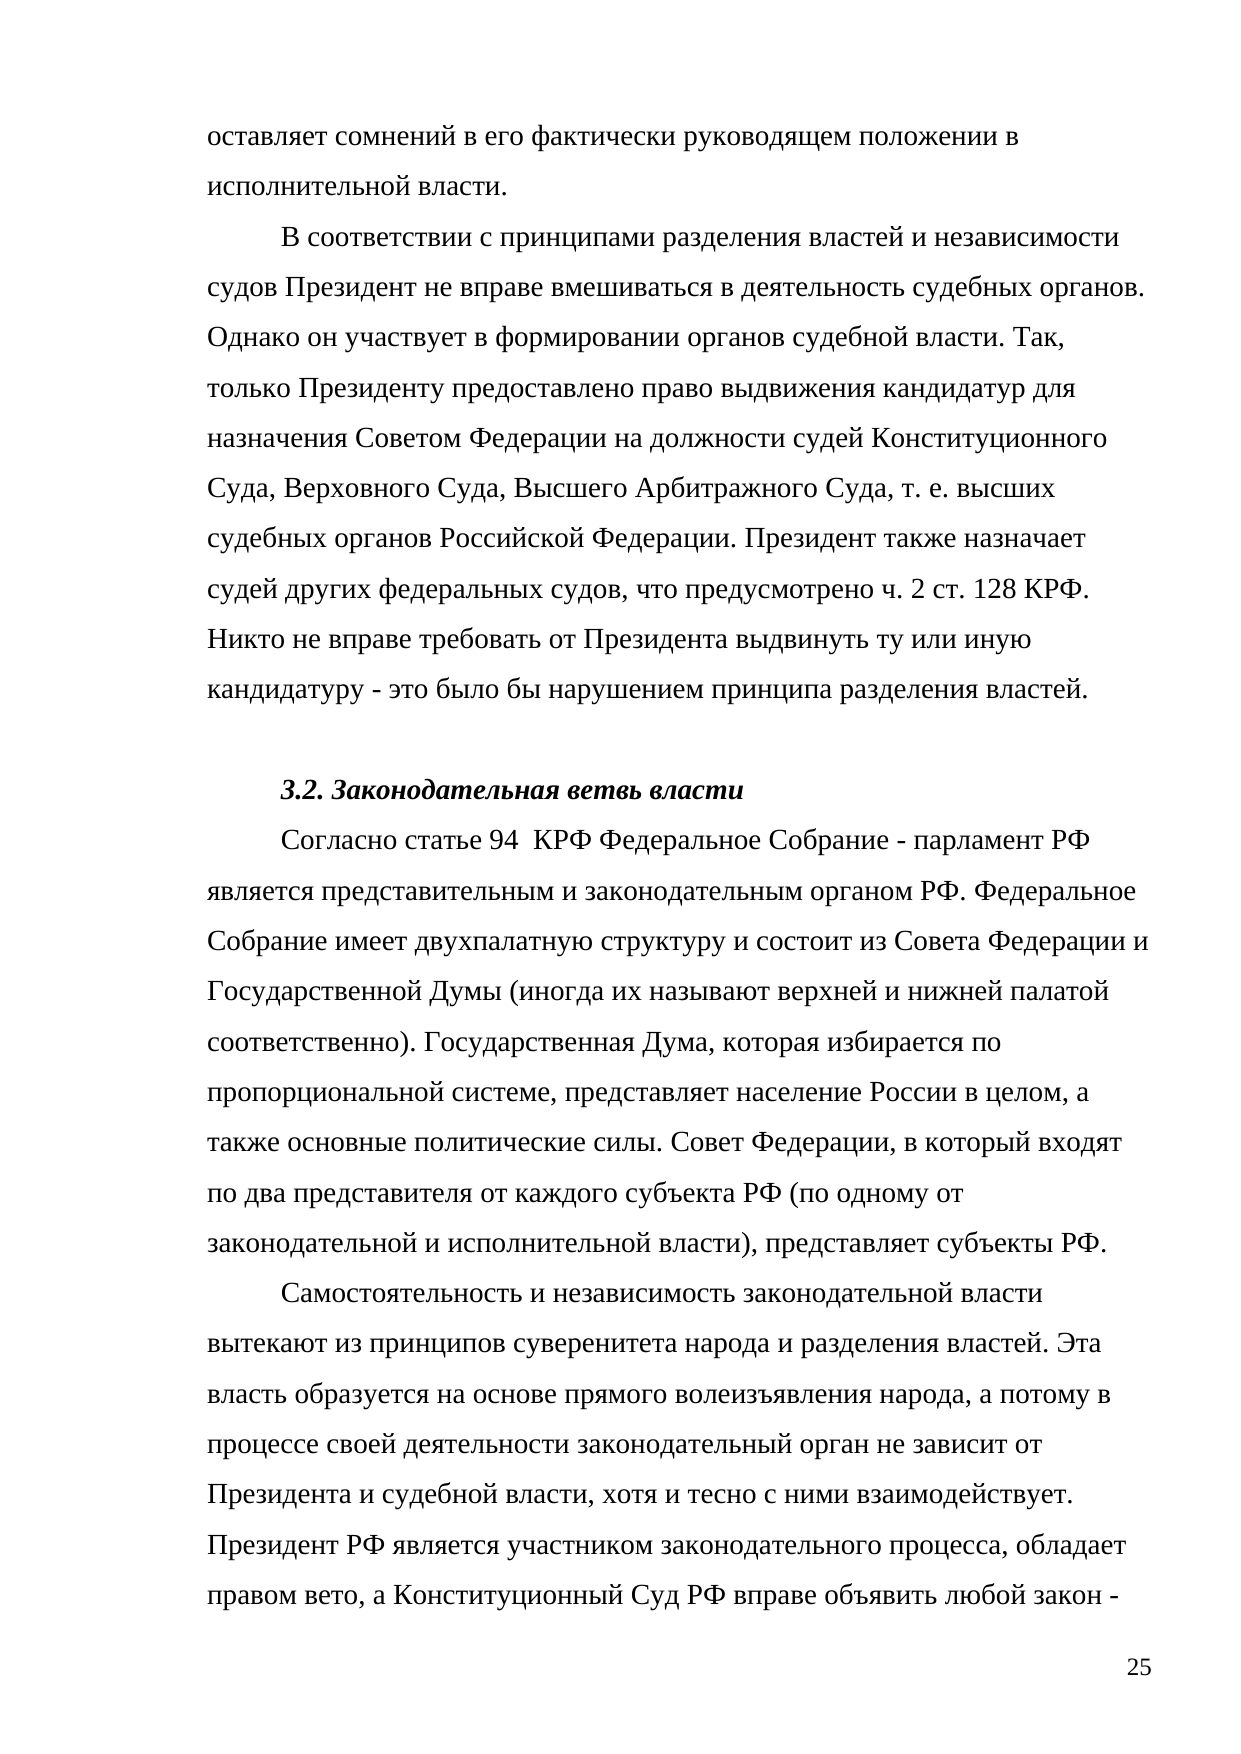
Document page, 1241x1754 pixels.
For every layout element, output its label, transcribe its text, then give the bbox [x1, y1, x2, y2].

text В соответствии с принципами разделения властей и независимости судов Президент не вправе вмешиваться в деятельность судебных органов. Однако он участвует в формировании органов судебной власти. Так, только Президенту предоставлено право выдвижения кандидатур для назначения Советом Федерации на должности судей Конституционного Суда, Верховного Суда, Высшего Арбитражного Суда, т. е. высших судебных органов Российской Федерации. Президент также назначает судей других федеральных судов, что предусмотрено ч. 2 ст. 128 КРФ. Никто не вправе требовать от Президента выдвинуть ту или иную кандидатуру - это было бы нарушением принципа разделения властей. [207, 219, 1152, 705]
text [207, 118, 1152, 202]
text Согласно статье 94 КРФ Федеральное Собрание - парламент РФ является представительным и законодательным органом РФ. Федеральное Собрание имеет двухпалатную структуру и состоит из Совета Федерации и Государственной Думы (иногда их называют верхней и нижней палатой соответственно). Государственная Дума, которая избирается по пропорциональной системе, представляет население России в целом, а также основные политические силы. Совет Федерации, в который входят по два представителя от каждого субъекта РФ (по одному от законодательной и исполнительной власти), представляет субъекты РФ. [207, 822, 1152, 1258]
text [207, 1275, 1152, 1611]
text 3.2. Законодательная ветвь власти [207, 772, 1152, 806]
